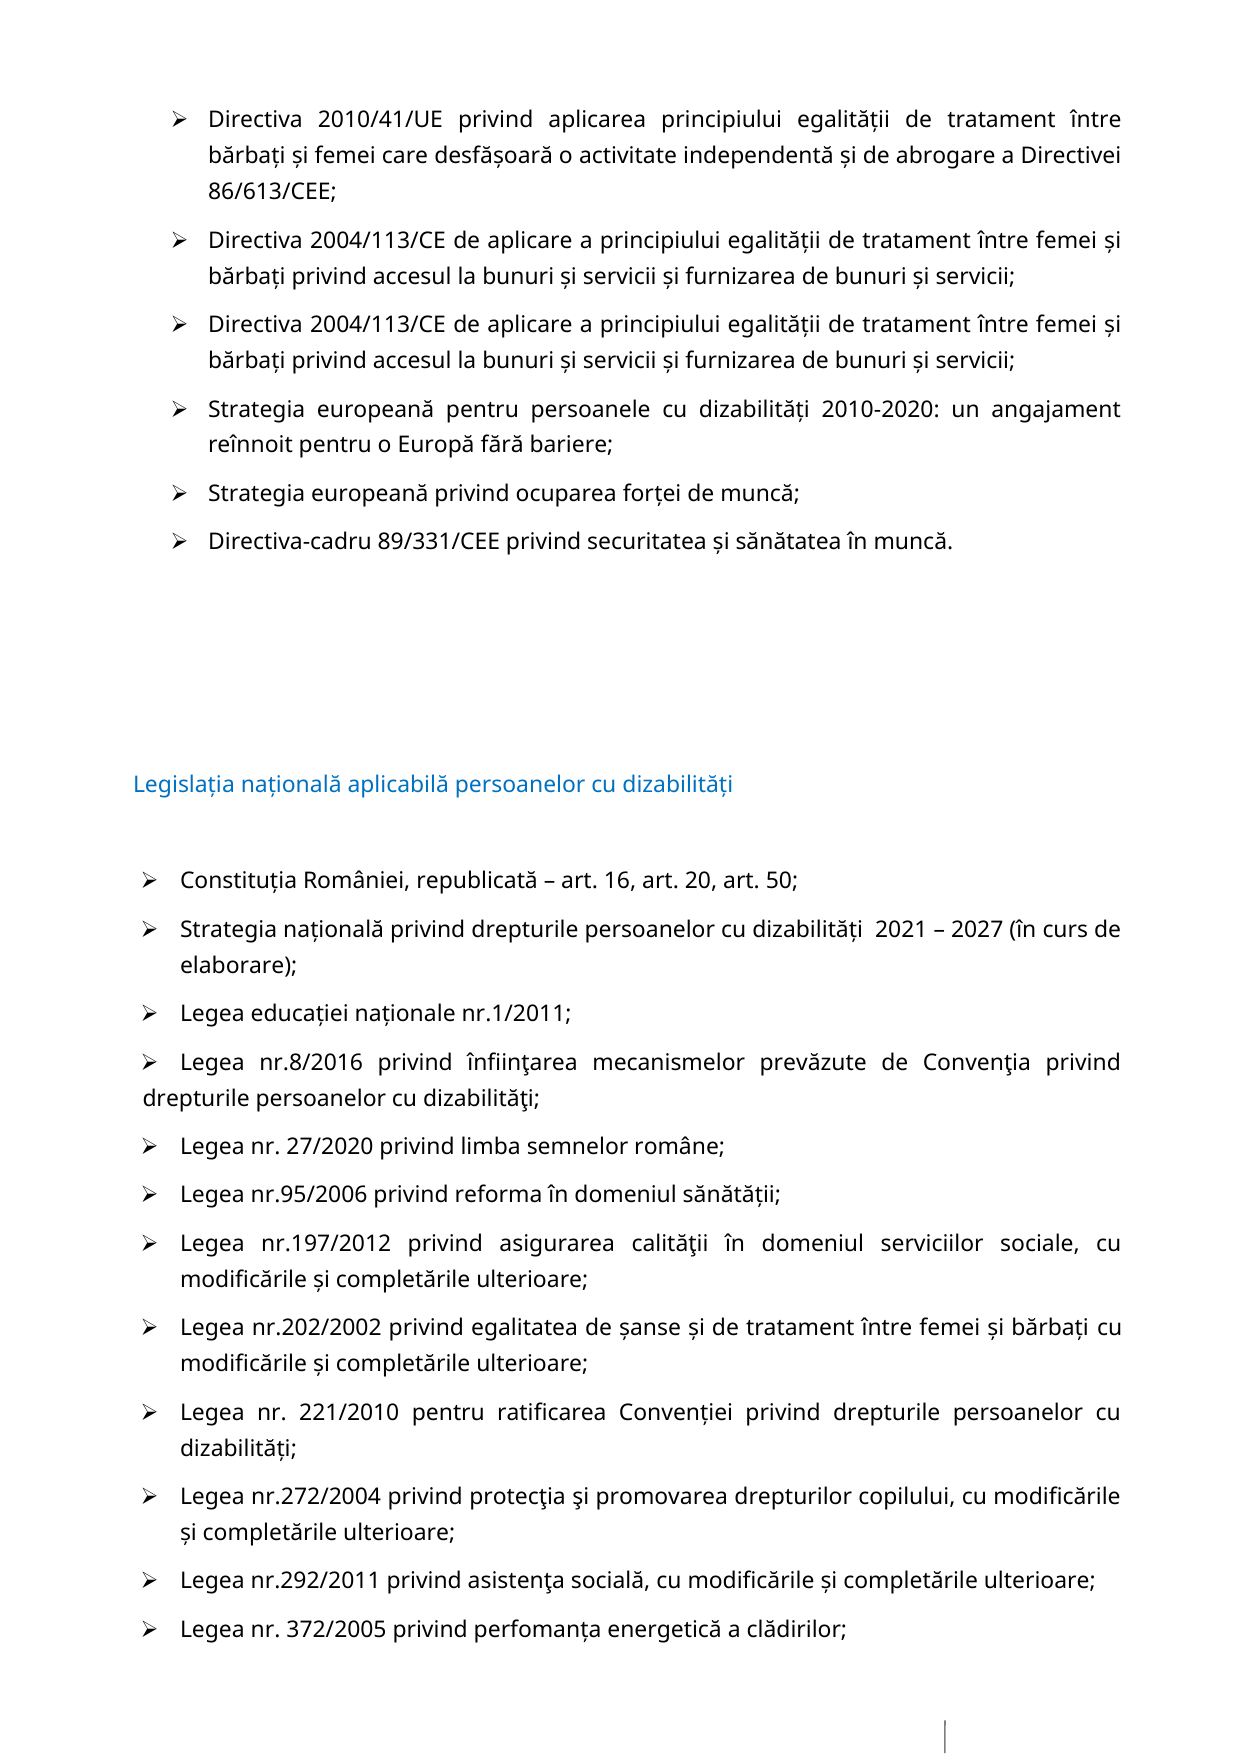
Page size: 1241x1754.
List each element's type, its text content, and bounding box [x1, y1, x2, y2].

list Legea educației naționale nr.1/2011; [140, 997, 1122, 1028]
list Legea nr. 27/2020 privind limba semnelor române; [140, 1130, 1122, 1161]
list Directiva 2010/41/UE privind aplicarea principiului egalității de tratament între bărbați și femei care desfășoară o activitate independentă și de abrogare a Directivei 86/613/CEE; [170, 103, 1122, 207]
list Strategia europeană pentru persoanele cu dizabilități 2010-2020: un angajament reînnoit pentru o Europă fără bariere; [170, 392, 1122, 460]
list Directiva 2004/113/CE de aplicare a principiului egalității de tratament între femei și bărbați privind accesul la bunuri și servicii și furnizarea de bunuri și servicii; [170, 308, 1122, 375]
list Strategia națională privind drepturile persoanelor cu dizabilități 2021 – 2027 (în curs de elaborare); [140, 913, 1122, 980]
list Directiva-cadru 89/331/CEE privind securitatea și sănătatea în muncă. [170, 525, 1122, 557]
list Directiva 2004/113/CE de aplicare a principiului egalității de tratament între femei și bărbați privind accesul la bunuri și servicii și furnizarea de bunuri și servicii; [170, 224, 1122, 291]
list Legea nr.197/2012 privind asigurarea calităţii în domeniul serviciilor sociale, cu modificările și completările ulterioare; [140, 1227, 1122, 1294]
list Legea nr.202/2002 privind egalitatea de șanse și de tratament între femei și bărbați cu modificările și completările ulterioare; [140, 1311, 1122, 1378]
text Legislația națională aplicabilă persoanelor cu dizabilități [133, 767, 1122, 799]
list Legea nr.292/2011 privind asistenţa socială, cu modificările și completările ulterioare; [140, 1564, 1122, 1596]
list Legea nr. 372/2005 privind perfomanța energetică a clădirilor; [140, 1613, 1122, 1644]
list Strategia europeană privind ocuparea forţei de muncă; [170, 477, 1122, 508]
list Legea nr.272/2004 privind protecţia şi promovarea drepturilor copilului, cu modificările și completările ulterioare; [140, 1480, 1122, 1547]
list Legea nr.95/2006 privind reforma în domeniul sănătății; [140, 1178, 1122, 1210]
list Legea nr. 221/2010 pentru ratificarea Convenției privind drepturile persoanelor cu dizabilități; [140, 1396, 1122, 1463]
list Legea nr.8/2016 privind înfiinţarea mecanismelor prevăzute de Convenţia privind drepturile persoanelor cu dizabilităţi; [140, 1046, 1122, 1113]
list Constituția României, republicată – art. 16, art. 20, art. 50; [140, 864, 1122, 896]
